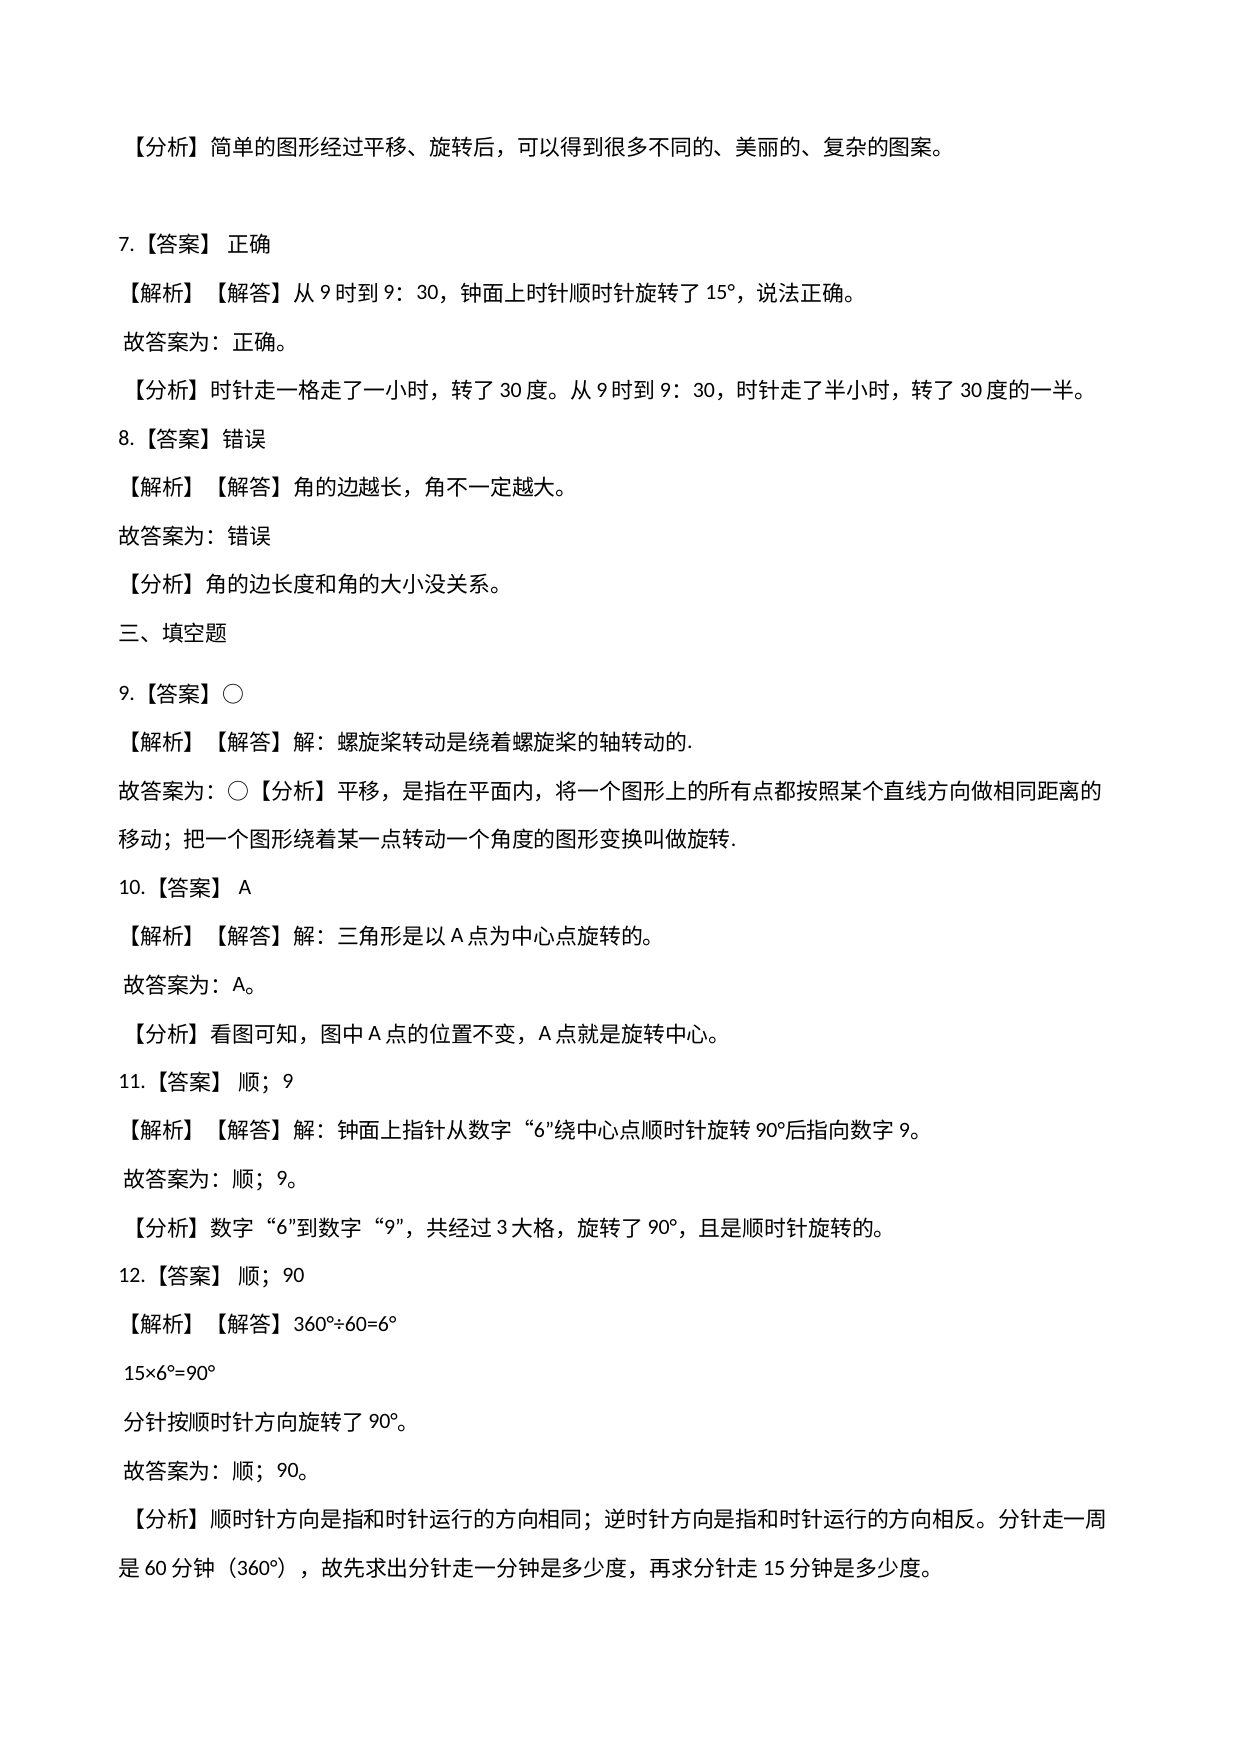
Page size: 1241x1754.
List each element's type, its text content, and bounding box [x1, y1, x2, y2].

text 9.【答案】○ [118, 676, 1122, 709]
text 【解析】【解答】从9时到9：30，钟面上时针顺时针旋转了15°，说法正确。 故答案为：正确。 【分析】时针走一格走了一小时，转了30度。从9时到9：30，时针走了半小时，转了30度的一半。 [118, 275, 1122, 405]
text 三、填空题 [118, 615, 1122, 648]
text 【解析】【解答】解：钟面上指针从数字“6”绕中心点顺时针旋转90°后指向数字9。 故答案为：顺；9。 【分析】数字“6”到数字“9”，共经过3大格，旋转了90°，且是顺时针旋转的。 [118, 1113, 1122, 1243]
text 【解析】【解答】解：螺旋桨转动是绕着螺旋桨的轴转动的. 故答案为：○【分析】平移，是指在平面内，将一个图形上的所有点都按照某个直线方向做相同距离的移动；把一个图形绕着某一点转动一个角度的图形变换叫做旋转. [118, 724, 1122, 854]
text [118, 129, 1122, 211]
text 11.【答案】 顺；9 [118, 1064, 1122, 1097]
text 【解析】【解答】360°÷60=6° 15×6°=90° 分针按顺时针方向旋转了90°。 故答案为：顺；90。 【分析】顺时针方向是指和时针运行的方向相同；逆时针方向是指和时针运行的方向相反。分针走一周是60分钟（360°），故先求出分针走一分钟是多少度，再求分针走15分钟是多少度。 [118, 1307, 1122, 1583]
text 7.【答案】 正确 [118, 227, 1122, 259]
text 【解析】【解答】解：三角形是以A点为中心点旋转的。 故答案为：A。 【分析】看图可知，图中A点的位置不变，A点就是旋转中心。 [118, 919, 1122, 1049]
text 8.【答案】错误 [118, 421, 1122, 454]
text 【解析】【解答】角的边越长，角不一定越大。 故答案为：错误 【分析】角的边长度和角的大小没关系。 [118, 469, 1122, 599]
text 12.【答案】 顺；90 [118, 1259, 1122, 1291]
text 10.【答案】 A [118, 870, 1122, 903]
